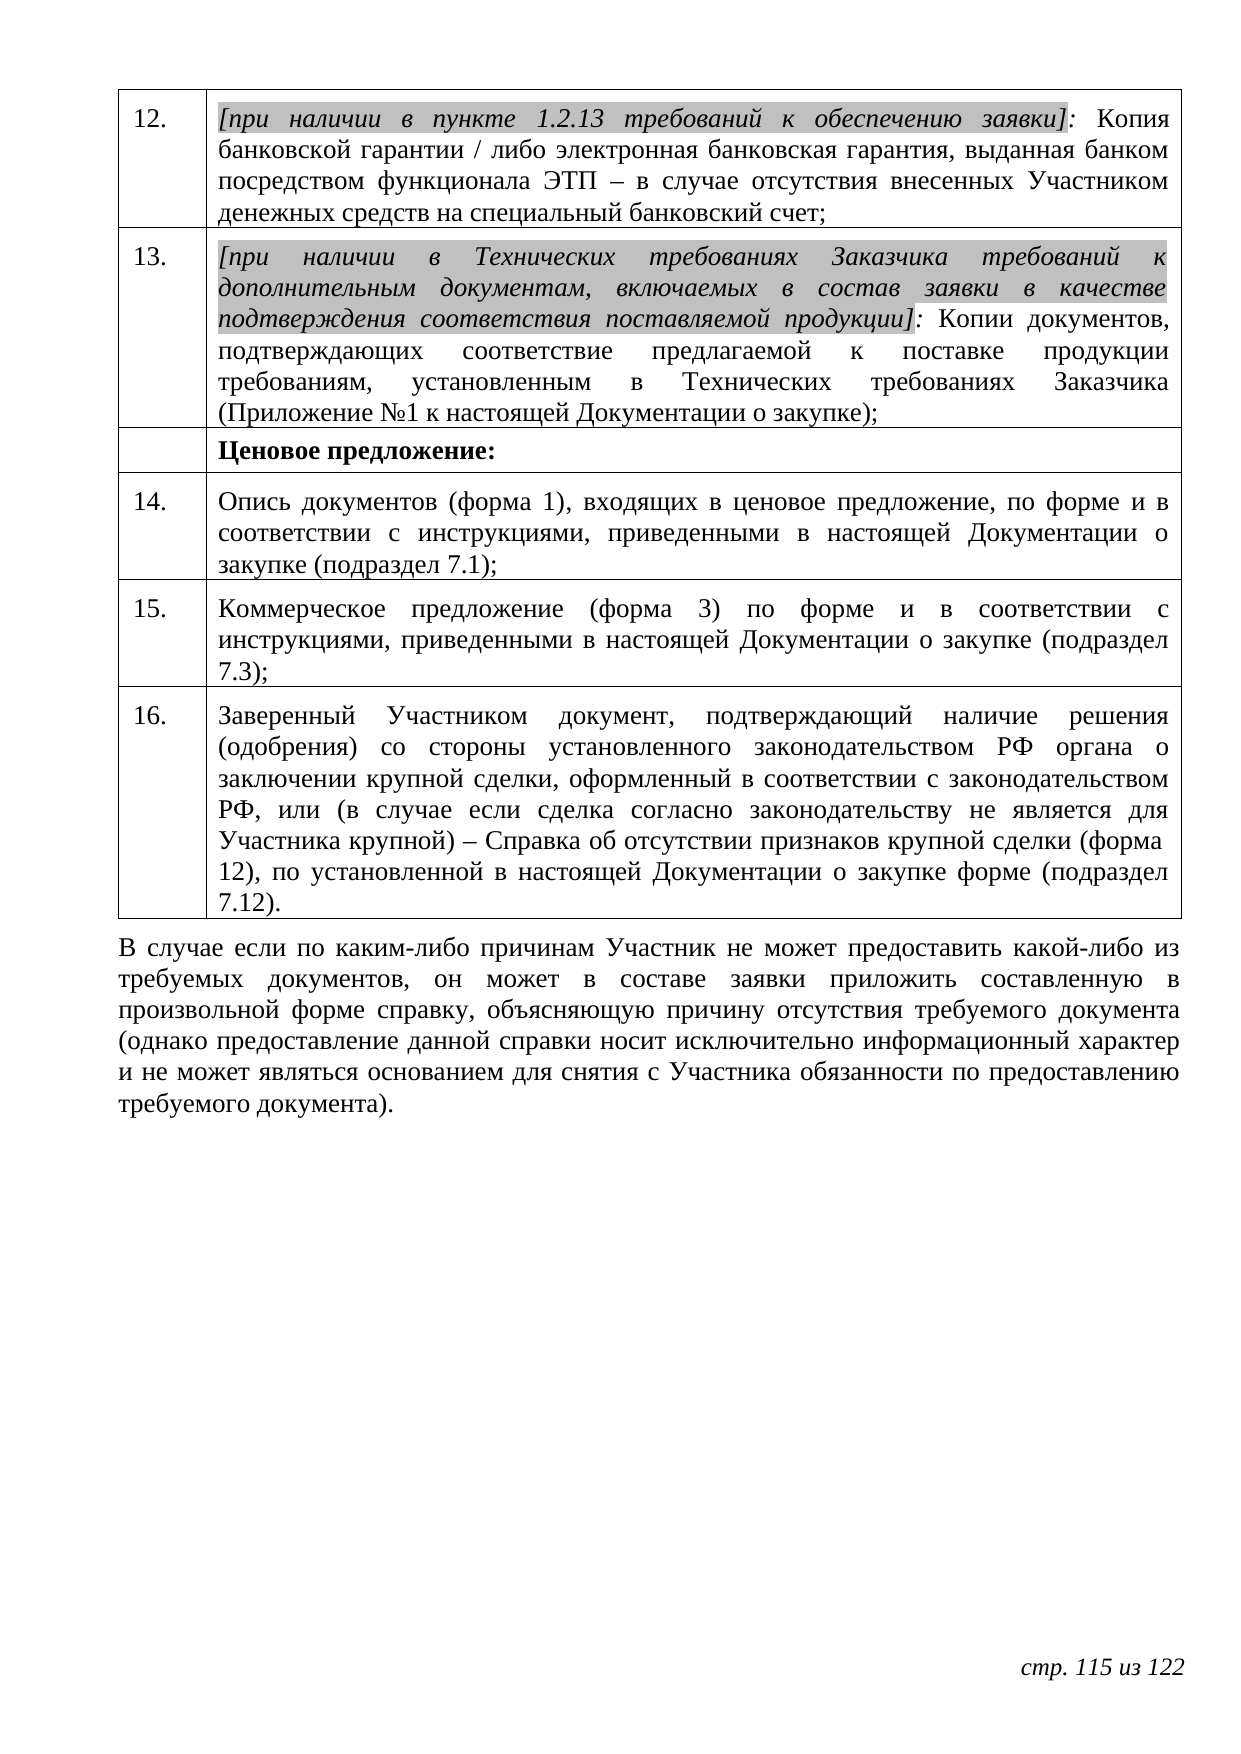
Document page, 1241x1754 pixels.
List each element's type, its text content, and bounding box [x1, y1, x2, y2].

table_cell [при наличии в пункте 1.2.13 требований к обеспечению заявки]: Копия банковской гарантии / либо электронная банковская гарантия, выданная банком посредством функционала ЭТП – в случае отсутствия внесенных Участником денежных средств на специальный банковский счет; [207, 90, 1181, 227]
table_cell [119, 90, 206, 227]
table_cell [119, 687, 206, 917]
table_cell [119, 228, 206, 427]
table_cell [119, 473, 206, 579]
table_cell [119, 580, 206, 686]
table_cell [119, 428, 206, 472]
table_cell Ценовое предложение: [207, 428, 1181, 472]
table_cell [при наличии в Технических требованиях Заказчика требований к дополнительным документам, включаемых в состав заявки в качестве подтверждения соответствия поставляемой продукции]: Копии документов, подтверждающих соответствие предлагаемой к поставке продукции требованиям, установленным в Технических требованиях Заказчика (Приложение №1 к настоящей Документации о закупке); [207, 228, 1181, 427]
table_cell Опись документов (форма 1), входящих в ценовое предложение, по форме и в соответствии с инструкциями, приведенными в настоящей Документации о закупке (подраздел 7.1); [207, 473, 1181, 579]
list В случае если по каким-либо причинам Участник не может предоставить какой-либо из требуемых документов, он может в составе заявки приложить составленную в произвольной форме справку, объясняющую причину отсутствия требуемого документа (однако предоставление данной справки носит исключительно информационный характер и не может являться основанием для снятия с Участника обязанности по предоставлению требуемого документа). [118, 931, 1181, 1118]
table_cell Заверенный Участником документ, подтверждающий наличие решения (одобрения) со стороны установленного законодательством РФ органа о заключении крупной сделки, оформленный в соответствии с законодательством РФ, или (в случае если сделка согласно законодательству не является для Участника крупной) – Справка об отсутствии признаков крупной сделки (форма 12), по установленной в настоящей Документации о закупке форме (подраздел 7.12). [207, 687, 1181, 917]
table_cell Коммерческое предложение (форма 3) по форме и в соответствии с инструкциями, приведенными в настоящей Документации о закупке (подраздел 7.3); [207, 580, 1181, 686]
